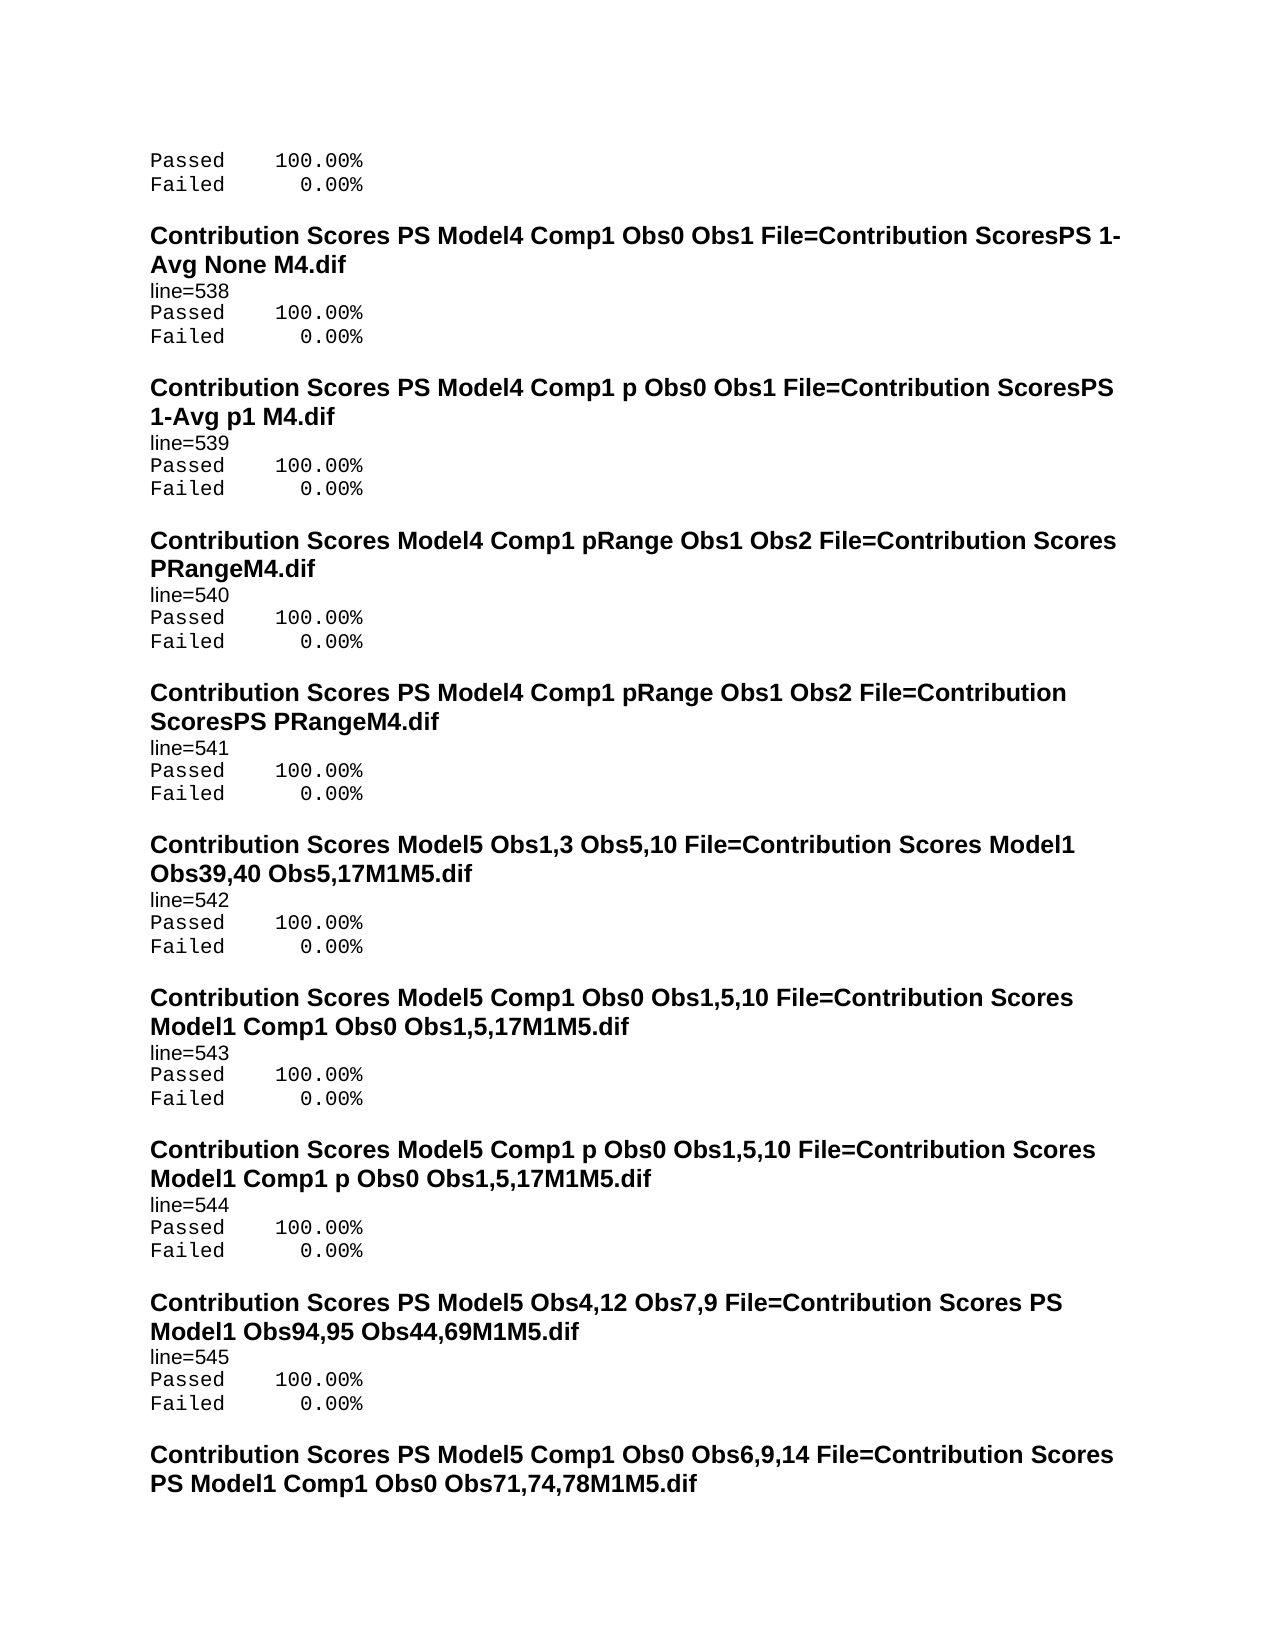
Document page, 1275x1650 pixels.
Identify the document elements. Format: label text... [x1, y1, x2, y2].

text Failed 0.00% [150, 783, 1125, 807]
text line=539 [150, 431, 1125, 455]
text Contribution Scores PS Model4 Comp1 pRange Obs1 Obs2 File=Contribution ScoresPS PRangeM4.dif [150, 678, 1125, 736]
text Failed 0.00% [150, 1393, 1125, 1416]
text line=545 [150, 1345, 1125, 1369]
text Passed 100.00% [150, 1217, 1125, 1240]
text Failed 0.00% [150, 326, 1125, 350]
text Failed 0.00% [150, 1088, 1125, 1112]
text Failed 0.00% [150, 936, 1125, 959]
text Passed 100.00% [150, 607, 1125, 631]
text Failed 0.00% [150, 174, 1125, 197]
text Contribution Scores Model4 Comp1 pRange Obs1 Obs2 File=Contribution Scores PRangeM4.dif [150, 526, 1125, 583]
text Contribution Scores PS Model4 Comp1 p Obs0 Obs1 File=Contribution ScoresPS 1-Avg p1 M4.dif [150, 373, 1125, 431]
text line=542 [150, 888, 1125, 912]
text Contribution Scores PS Model5 Comp1 Obs0 Obs6,9,14 File=Contribution Scores PS Model1 Comp1 Obs0 Obs71,74,78M1M5.dif [150, 1440, 1125, 1498]
text Failed 0.00% [150, 631, 1125, 654]
text line=543 [150, 1040, 1125, 1064]
text Contribution Scores PS Model5 Obs4,12 Obs7,9 File=Contribution Scores PS Model1 Obs94,95 Obs44,69M1M5.dif [150, 1288, 1125, 1345]
text Passed 100.00% [150, 1369, 1125, 1393]
text line=538 [150, 278, 1125, 302]
text Passed 100.00% [150, 150, 1125, 174]
text Failed 0.00% [150, 1240, 1125, 1264]
text Passed 100.00% [150, 1064, 1125, 1088]
text Passed 100.00% [150, 302, 1125, 326]
text line=544 [150, 1193, 1125, 1217]
text Contribution Scores PS Model4 Comp1 Obs0 Obs1 File=Contribution ScoresPS 1-Avg None M4.dif [150, 221, 1125, 278]
text line=540 [150, 583, 1125, 607]
text Contribution Scores Model5 Comp1 Obs0 Obs1,5,10 File=Contribution Scores Model1 Comp1 Obs0 Obs1,5,17M1M5.dif [150, 983, 1125, 1040]
text Contribution Scores Model5 Obs1,3 Obs5,10 File=Contribution Scores Model1 Obs39,40 Obs5,17M1M5.dif [150, 831, 1125, 888]
text Passed 100.00% [150, 455, 1125, 478]
text Passed 100.00% [150, 912, 1125, 936]
text Passed 100.00% [150, 759, 1125, 783]
text line=541 [150, 736, 1125, 759]
text Failed 0.00% [150, 478, 1125, 502]
text Contribution Scores Model5 Comp1 p Obs0 Obs1,5,10 File=Contribution Scores Model1 Comp1 p Obs0 Obs1,5,17M1M5.dif [150, 1135, 1125, 1193]
